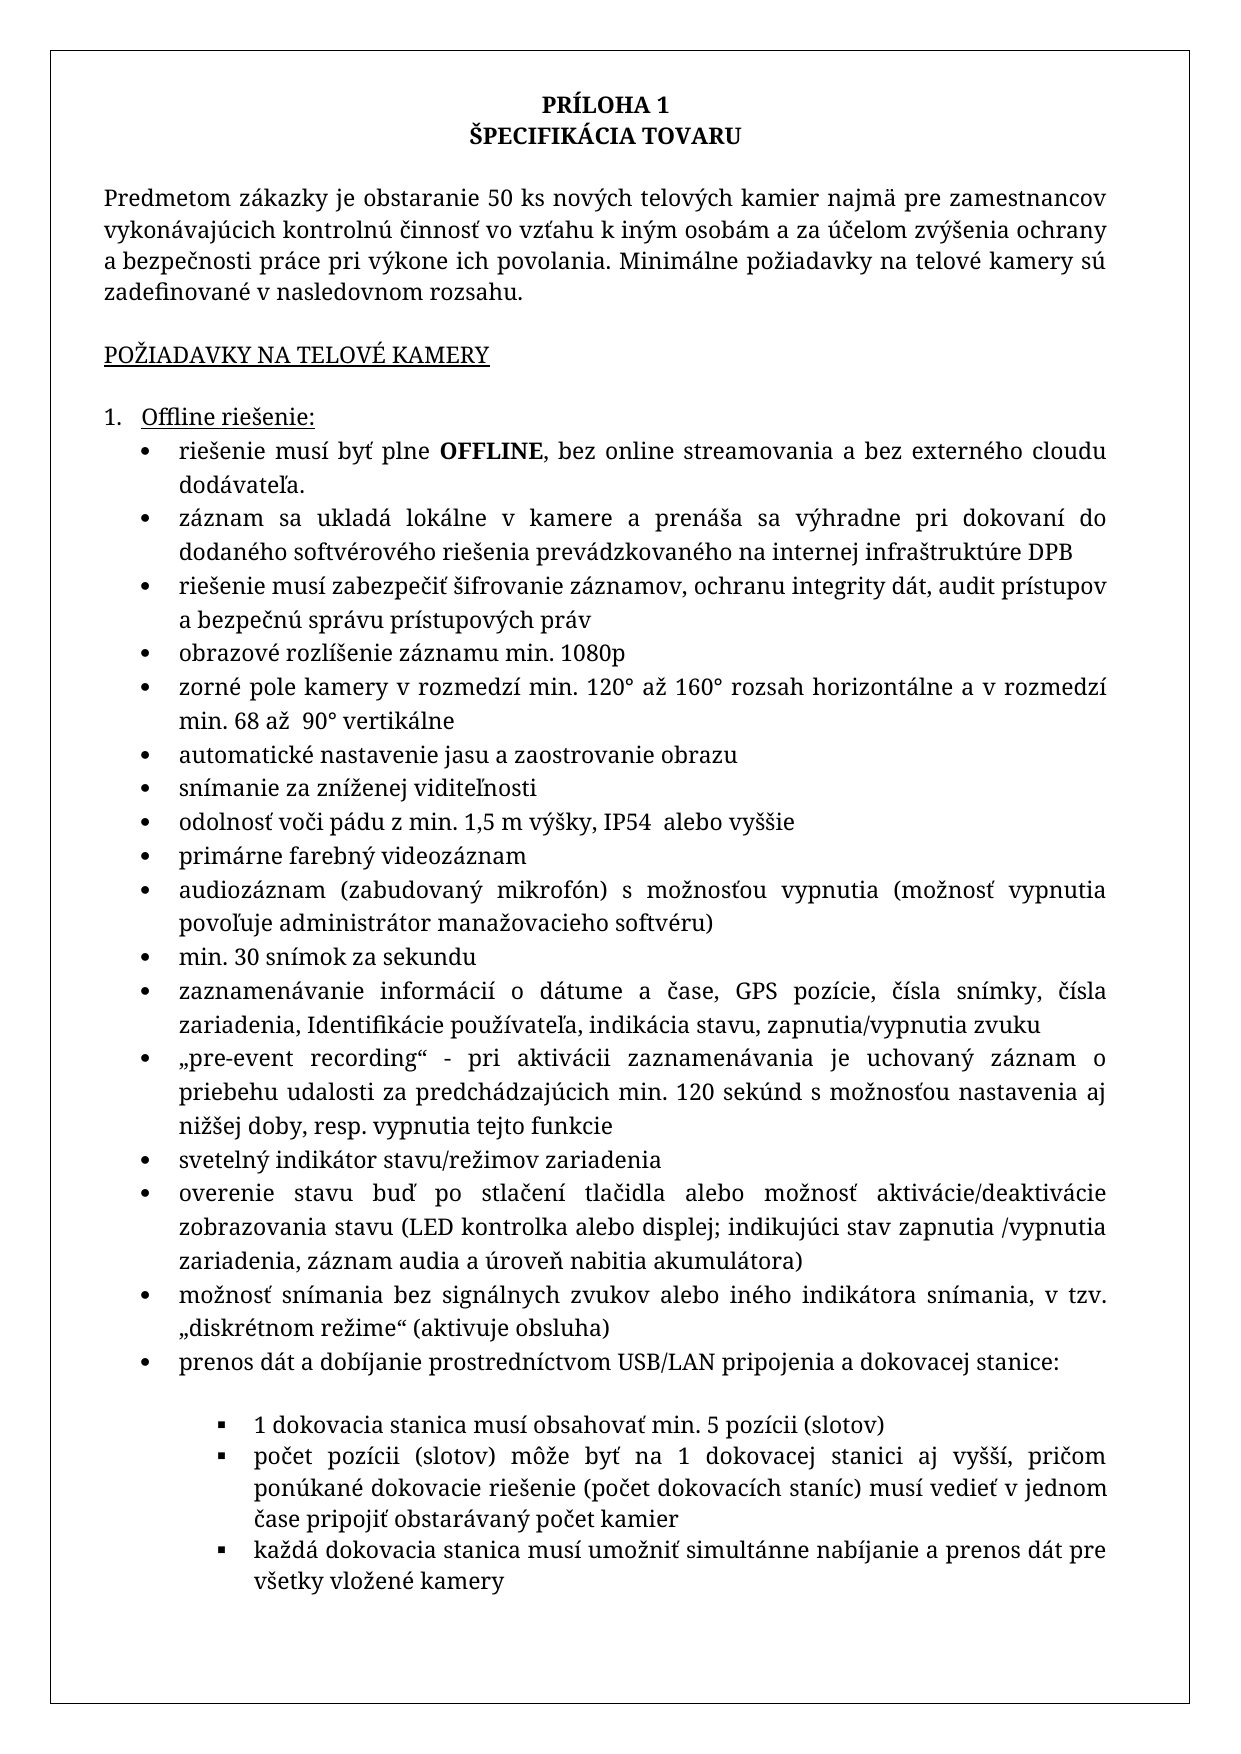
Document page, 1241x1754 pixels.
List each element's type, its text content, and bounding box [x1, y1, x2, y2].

list možnosť snímania bez signálnych zvukov alebo iného indikátora snímania, v tzv. „diskrétnom režime“ (aktivuje obsluha) [141, 1279, 1108, 1344]
list min. 30 snímok za sekundu [141, 941, 1108, 972]
text POŽIADAVKY NA TELOVÉ KAMERY [103, 339, 1108, 370]
text ŠPECIFIKÁCIA TOVARU [103, 120, 1108, 151]
list odolnosť voči pádu z min. 1,5 m výšky, IP54 alebo vyššie [141, 806, 1108, 837]
list zorné pole kamery v rozmedzí min. 120° až 160° rozsah horizontálne a v rozmedzí min. 68 až 90° vertikálne [141, 671, 1108, 736]
list riešenie musí zabezpečiť šifrovanie záznamov, ochranu integrity dát, audit prístupov a bezpečnú správu prístupových práv [141, 570, 1108, 635]
list prenos dát a dobíjanie prostredníctvom USB/LAN pripojenia a dokovacej stanice: [141, 1346, 1108, 1377]
text Predmetom zákazky je obstaranie 50 ks nových telových kamier najmä pre zamestnancov vykonávajúcich kontrolnú činnosť vo vzťahu k iným osobám a za účelom zvýšenia ochrany a bezpečnosti práce pri výkone ich povolania. Minimálne požiadavky na telové kamery sú zadefinované v nasledovnom rozsahu. [103, 182, 1108, 307]
list riešenie musí byť plne OFFLINE, bez online streamovania a bez externého cloudu dodávateľa. [141, 435, 1108, 500]
list 1 dokovacia stanica musí obsahovať min. 5 pozícii (slotov) [216, 1409, 1108, 1440]
list automatické nastavenie jasu a zaostrovanie obrazu [141, 739, 1108, 770]
list overenie stavu buď po stlačení tlačidla alebo možnosť aktivácie/deaktivácie zobrazovania stavu (LED kontrolka alebo displej; indikujúci stav zapnutia /vypnutia zariadenia, záznam audia a úroveň nabitia akumulátora) [141, 1177, 1108, 1276]
list snímanie za zníženej viditeľnosti [141, 772, 1108, 804]
list „pre-event recording“ - pri aktivácii zaznamenávania je uchovaný záznam o priebehu udalosti za predchádzajúcich min. 120 sekúnd s možnosťou nastavenia aj nižšej doby, resp. vypnutia tejto funkcie [141, 1042, 1108, 1141]
text PRÍLOHA 1 [103, 89, 1108, 120]
list Offline riešenie: [103, 401, 1108, 432]
list obrazové rozlíšenie záznamu min. 1080p [141, 637, 1108, 669]
list zaznamenávanie informácií o dátume a čase, GPS pozície, čísla snímky, čísla zariadenia, Identifikácie používateľa, indikácia stavu, zapnutia/vypnutia zvuku [141, 975, 1108, 1040]
list audiozáznam (zabudovaný mikrofón) s možnosťou vypnutia (možnosť vypnutia povoľuje administrátor manažovacieho softvéru) [141, 874, 1108, 939]
list počet pozícii (slotov) môže byť na 1 dokovacej stanici aj vyšší, pričom ponúkané dokovacie riešenie (počet dokovacích staníc) musí vedieť v jednom čase pripojiť obstarávaný počet kamier [216, 1469, 1108, 1563]
list primárne farebný videozáznam [141, 840, 1108, 871]
list svetelný indikátor stavu/režimov zariadenia [141, 1144, 1108, 1175]
list záznam sa ukladá lokálne v kamere a prenáša sa výhradne pri dokovaní do dodaného softvérového riešenia prevádzkovaného na internej infraštruktúre DPB [141, 502, 1108, 567]
